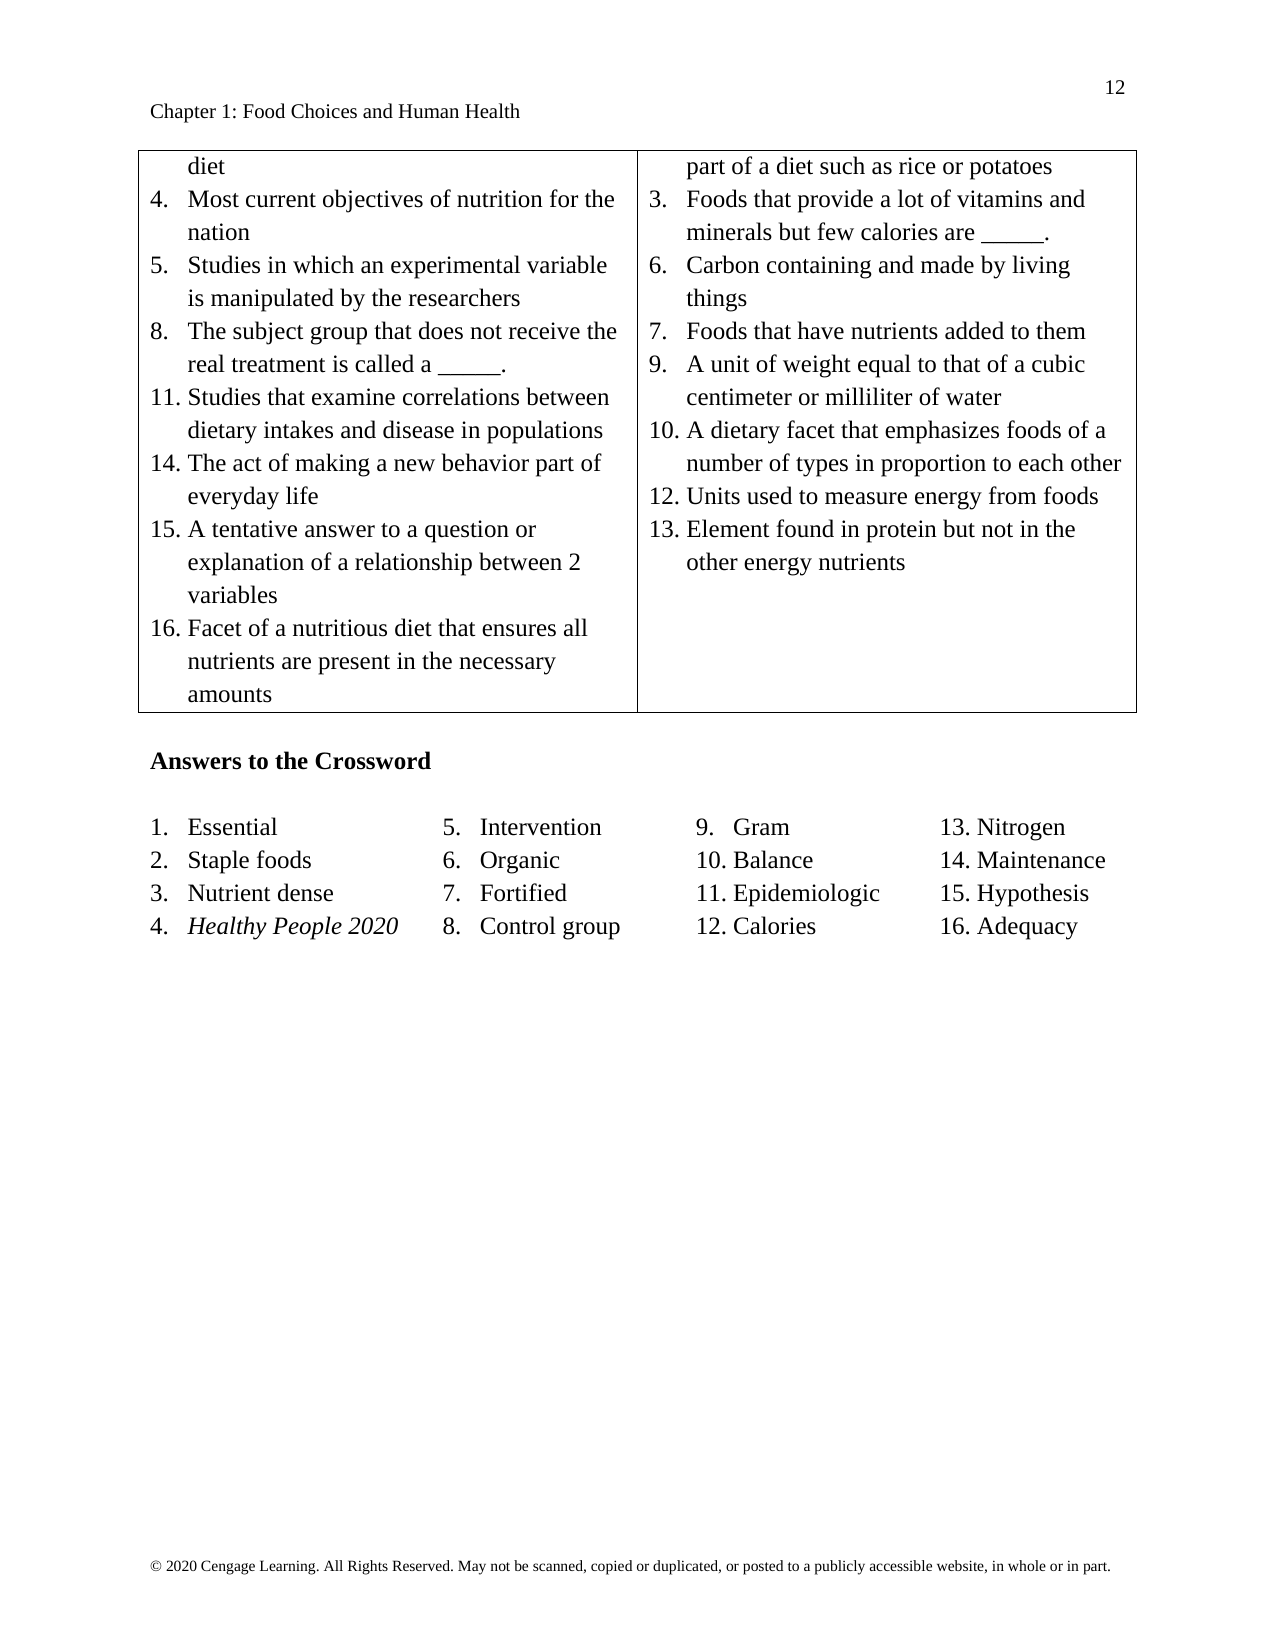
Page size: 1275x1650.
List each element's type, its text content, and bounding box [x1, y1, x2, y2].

table_header 1. Essential 2. Staple foods 3. Nutrient dense 4. Healthy People 2020 [139, 812, 431, 943]
table_header 5. Intervention 6. Organic 7. Fortified 8. Control group [431, 812, 684, 943]
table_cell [139, 151, 637, 712]
table_header 13. Nitrogen 14. Maintenance 15. Hypothesis 16. Adequacy [928, 812, 1136, 943]
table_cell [638, 151, 1136, 712]
table_header 9. Gram 10. Balance 11. Epidemiologic 12. Calories [684, 812, 928, 943]
text Answers to the Crossword [150, 746, 1125, 774]
